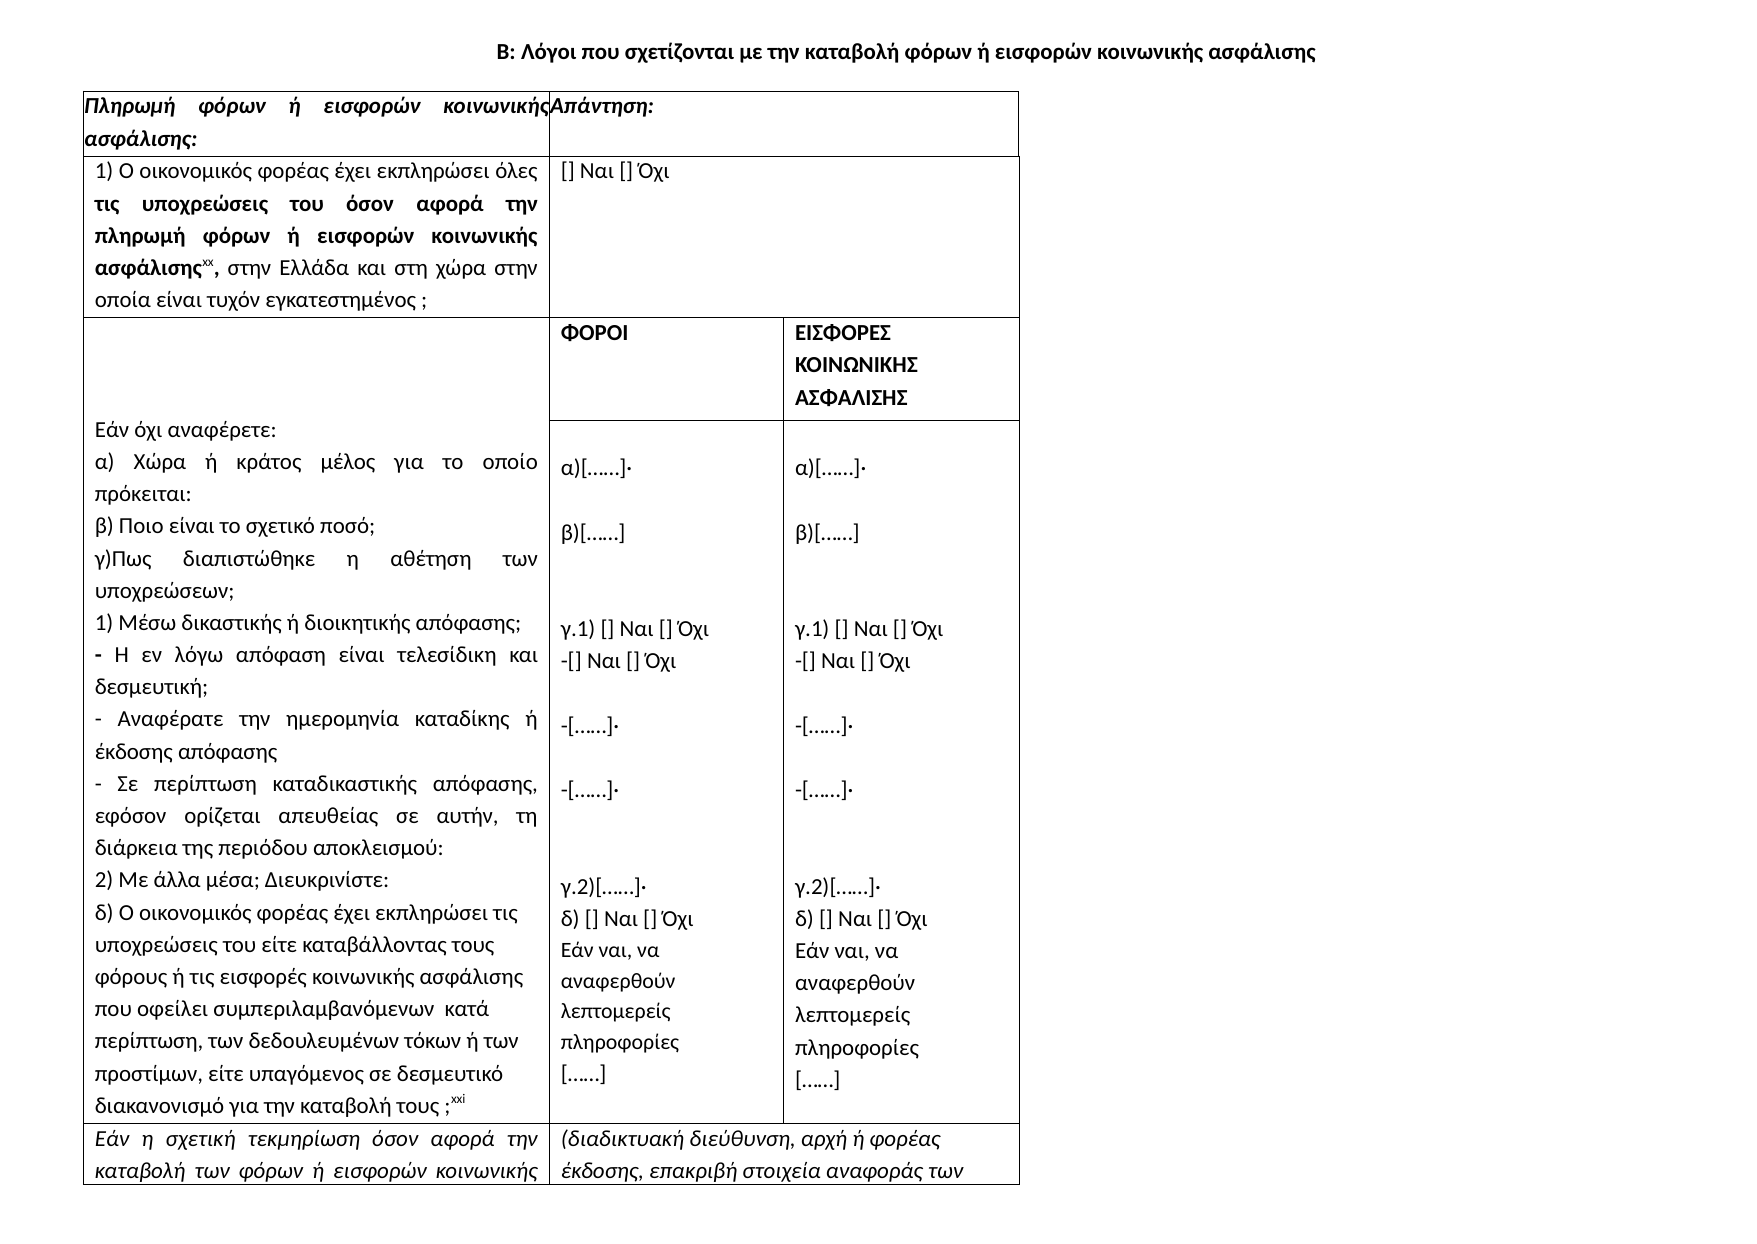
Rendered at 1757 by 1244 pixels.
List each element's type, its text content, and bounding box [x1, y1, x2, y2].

table_header Πληρωμή φόρων ή εισφορών κοινωνικής ασφάλισης: [84, 92, 549, 156]
table_cell α)[……]· β)[……] γ.1) [] Ναι [] Όχι -[] Ναι [] Όχι -[……]· -[……]· γ.2)[……]· δ) [] Ναι [] Όχι Εάν ναι, να αναφερθούν λεπτομερείς πληροφορίες [……] [550, 421, 783, 1123]
table_cell α)[……]· β)[……] γ.1) [] Ναι [] Όχι -[] Ναι [] Όχι -[……]· -[……]· γ.2)[……]· δ) [] Ναι [] Όχι Εάν ναι, να αναφερθούν λεπτομερείς πληροφορίες [……] [784, 421, 1019, 1123]
table_cell [] Ναι [] Όχι [550, 157, 1019, 317]
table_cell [550, 1124, 1019, 1184]
table_cell Εάν όχι αναφέρετε: α) Χώρα ή κράτος μέλος για το οποίο πρόκειται: β) Ποιο είναι το σχετικό ποσό; γ)Πως διαπιστώθηκε η αθέτηση των υποχρεώσεων; 1) Μέσω δικαστικής ή διοικητικής απόφασης; - Η εν λόγω απόφαση είναι τελεσίδικη και δεσμευτική; - Αναφέρατε την ημερομηνία καταδίκης ή έκδοσης απόφασης - Σε περίπτωση καταδικαστικής απόφασης, εφόσον ορίζεται απευθείας σε αυτήν, τη διάρκεια της περιόδου αποκλεισμού: 2) Με άλλα μέσα; Διευκρινίστε: δ) Ο οικονομικός φορέας έχει εκπληρώσει τις υποχρεώσεις του είτε καταβάλλοντας τους φόρους ή τις εισφορές κοινωνικής ασφάλισης που οφείλει συμπεριλαμβανόμενων κατά περίπτωση, των δεδουλευμένων τόκων ή των προστίμων, είτε υπαγόμενος σε δεσμευτικό διακανονισμό για την καταβολή τους ; [84, 318, 549, 1123]
table_cell 1) Ο οικονομικός φορέας έχει εκπληρώσει όλες τις υποχρεώσεις του όσον αφορά την πληρωμή φόρων ή εισφορών κοινωνικής ασφάλισης, στην Ελλάδα και στη χώρα στην οποία είναι τυχόν εγκατεστημένος ; [84, 157, 549, 317]
table_cell ΦΟΡΟΙ [550, 318, 783, 420]
table_cell ΕΙΣΦΟΡΕΣ ΚΟΙΝΩΝΙΚΗΣ ΑΣΦΑΛΙΣΗΣ [784, 318, 1019, 420]
text Β: Λόγοι που σχετίζονται με την καταβολή φόρων ή εισφορών κοινωνικής ασφάλισης [83, 37, 1729, 66]
table_header Απάντηση: [550, 92, 1018, 156]
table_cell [84, 1124, 549, 1184]
